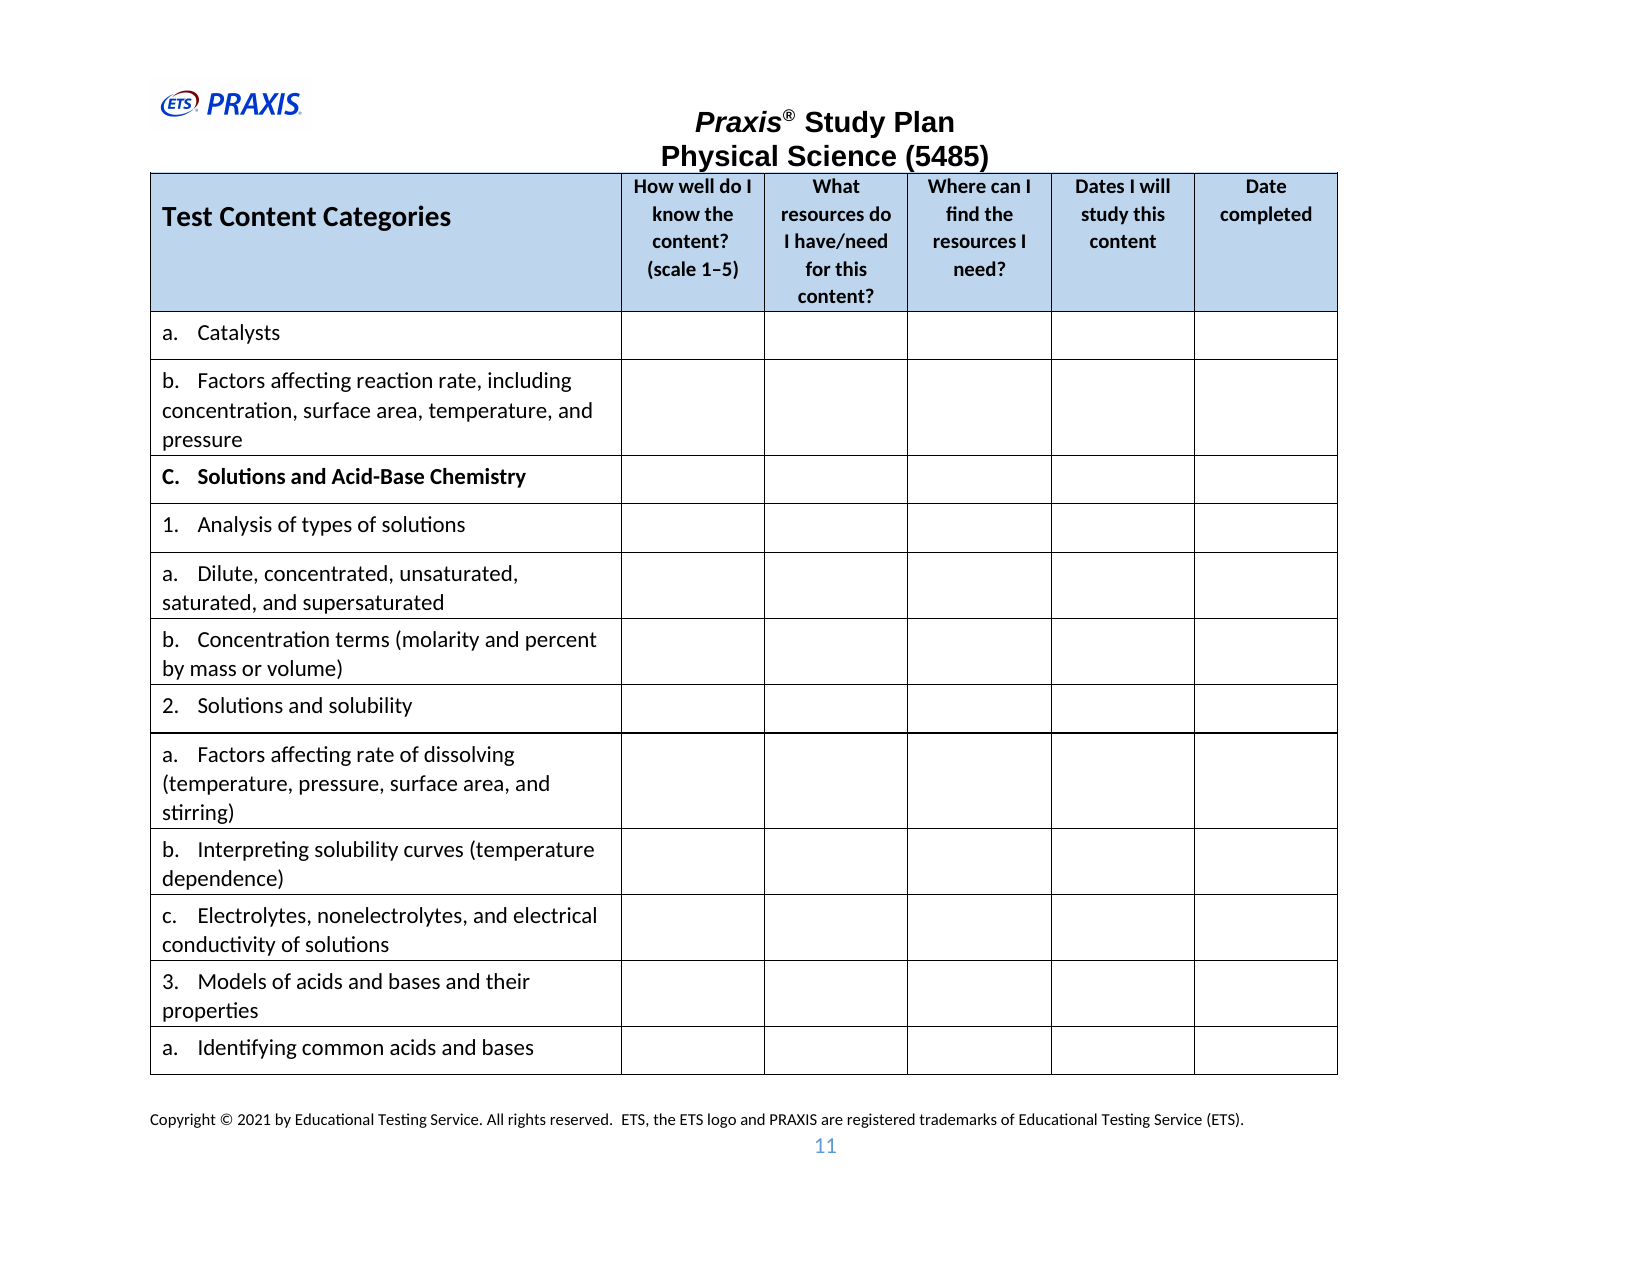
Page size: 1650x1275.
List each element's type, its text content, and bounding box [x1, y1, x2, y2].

table_cell [765, 504, 907, 552]
table_cell [765, 895, 907, 959]
table_cell a. Factors affecting rate of dissolving (temperature, pressure, surface area, and stirring) [151, 734, 621, 828]
table_cell [1195, 961, 1337, 1026]
table_cell [1052, 553, 1194, 618]
table_cell [765, 1027, 907, 1074]
table_cell [1052, 829, 1194, 894]
table_cell [765, 312, 907, 359]
table_cell [765, 456, 907, 503]
table_header Date completed [1195, 174, 1337, 311]
table_cell [622, 1027, 764, 1074]
table_cell [1195, 619, 1337, 684]
table_cell 1. Analysis of types of solutions [151, 504, 621, 552]
table_cell [765, 360, 907, 454]
table_header How well do I know the content? (scale 1–5) [622, 174, 764, 311]
table_cell [908, 685, 1051, 732]
table_cell b. Factors affecting reaction rate, including concentration, surface area, temperature, and pressure [151, 360, 621, 454]
table_cell [908, 553, 1051, 618]
table_header What resources do I have/need for this content? [765, 174, 907, 311]
picture [150, 75, 311, 133]
table_cell [622, 734, 764, 828]
table_cell [622, 504, 764, 552]
table_cell [765, 685, 907, 732]
table_cell [908, 504, 1051, 552]
table_cell [908, 312, 1051, 359]
table_cell [765, 829, 907, 894]
table_cell [1195, 553, 1337, 618]
table_cell [1052, 734, 1194, 828]
table_cell [622, 829, 764, 894]
table_cell b. Concentration terms (molarity and percent by mass or volume) [151, 619, 621, 684]
table_cell [1195, 734, 1337, 828]
table_cell [622, 553, 764, 618]
table_cell [908, 895, 1051, 959]
table_cell [908, 360, 1051, 454]
table_cell [765, 961, 907, 1026]
table_cell [622, 456, 764, 503]
table_cell [908, 829, 1051, 894]
table_cell [908, 734, 1051, 828]
table_cell [622, 895, 764, 959]
table_cell C. Solutions and Acid-Base Chemistry [151, 456, 621, 503]
table_cell [1195, 685, 1337, 732]
table_cell a. Catalysts [151, 312, 621, 359]
table_cell b. Interpreting solubility curves (temperature dependence) [151, 829, 621, 894]
table_cell [1195, 360, 1337, 454]
table_cell [1052, 1027, 1194, 1074]
table_cell [908, 619, 1051, 684]
table_cell [908, 456, 1051, 503]
table_cell 3. Models of acids and bases and their properties [151, 961, 621, 1026]
table_cell [765, 553, 907, 618]
table_cell [1195, 456, 1337, 503]
table_header Test Content Categories [151, 174, 621, 311]
table_cell [1052, 619, 1194, 684]
table_cell [908, 1027, 1051, 1074]
table_cell [765, 619, 907, 684]
table_cell [1052, 895, 1194, 959]
table_cell [622, 685, 764, 732]
table_cell [622, 961, 764, 1026]
table_cell [1052, 456, 1194, 503]
table_header Where can I find the resources I need? [908, 174, 1051, 311]
table_cell a. Identifying common acids and bases [151, 1027, 621, 1074]
table_cell [1052, 312, 1194, 359]
table_cell [1195, 895, 1337, 959]
table_cell [1195, 829, 1337, 894]
table_cell [1052, 360, 1194, 454]
table_cell [1052, 961, 1194, 1026]
table_cell [1195, 504, 1337, 552]
table_cell [622, 360, 764, 454]
table_cell a. Dilute, concentrated, unsaturated, saturated, and supersaturated [151, 553, 621, 618]
table_cell 2. Solutions and solubility [151, 685, 621, 732]
table_cell c. Electrolytes, nonelectrolytes, and electrical conductivity of solutions [151, 895, 621, 959]
table_cell [1052, 685, 1194, 732]
table_cell [1195, 312, 1337, 359]
table_header Dates I will study this content [1052, 174, 1194, 311]
table_cell [1195, 1027, 1337, 1074]
table_cell [1052, 504, 1194, 552]
table_cell [622, 619, 764, 684]
table_cell [765, 734, 907, 828]
table_cell [908, 961, 1051, 1026]
table_cell [622, 312, 764, 359]
